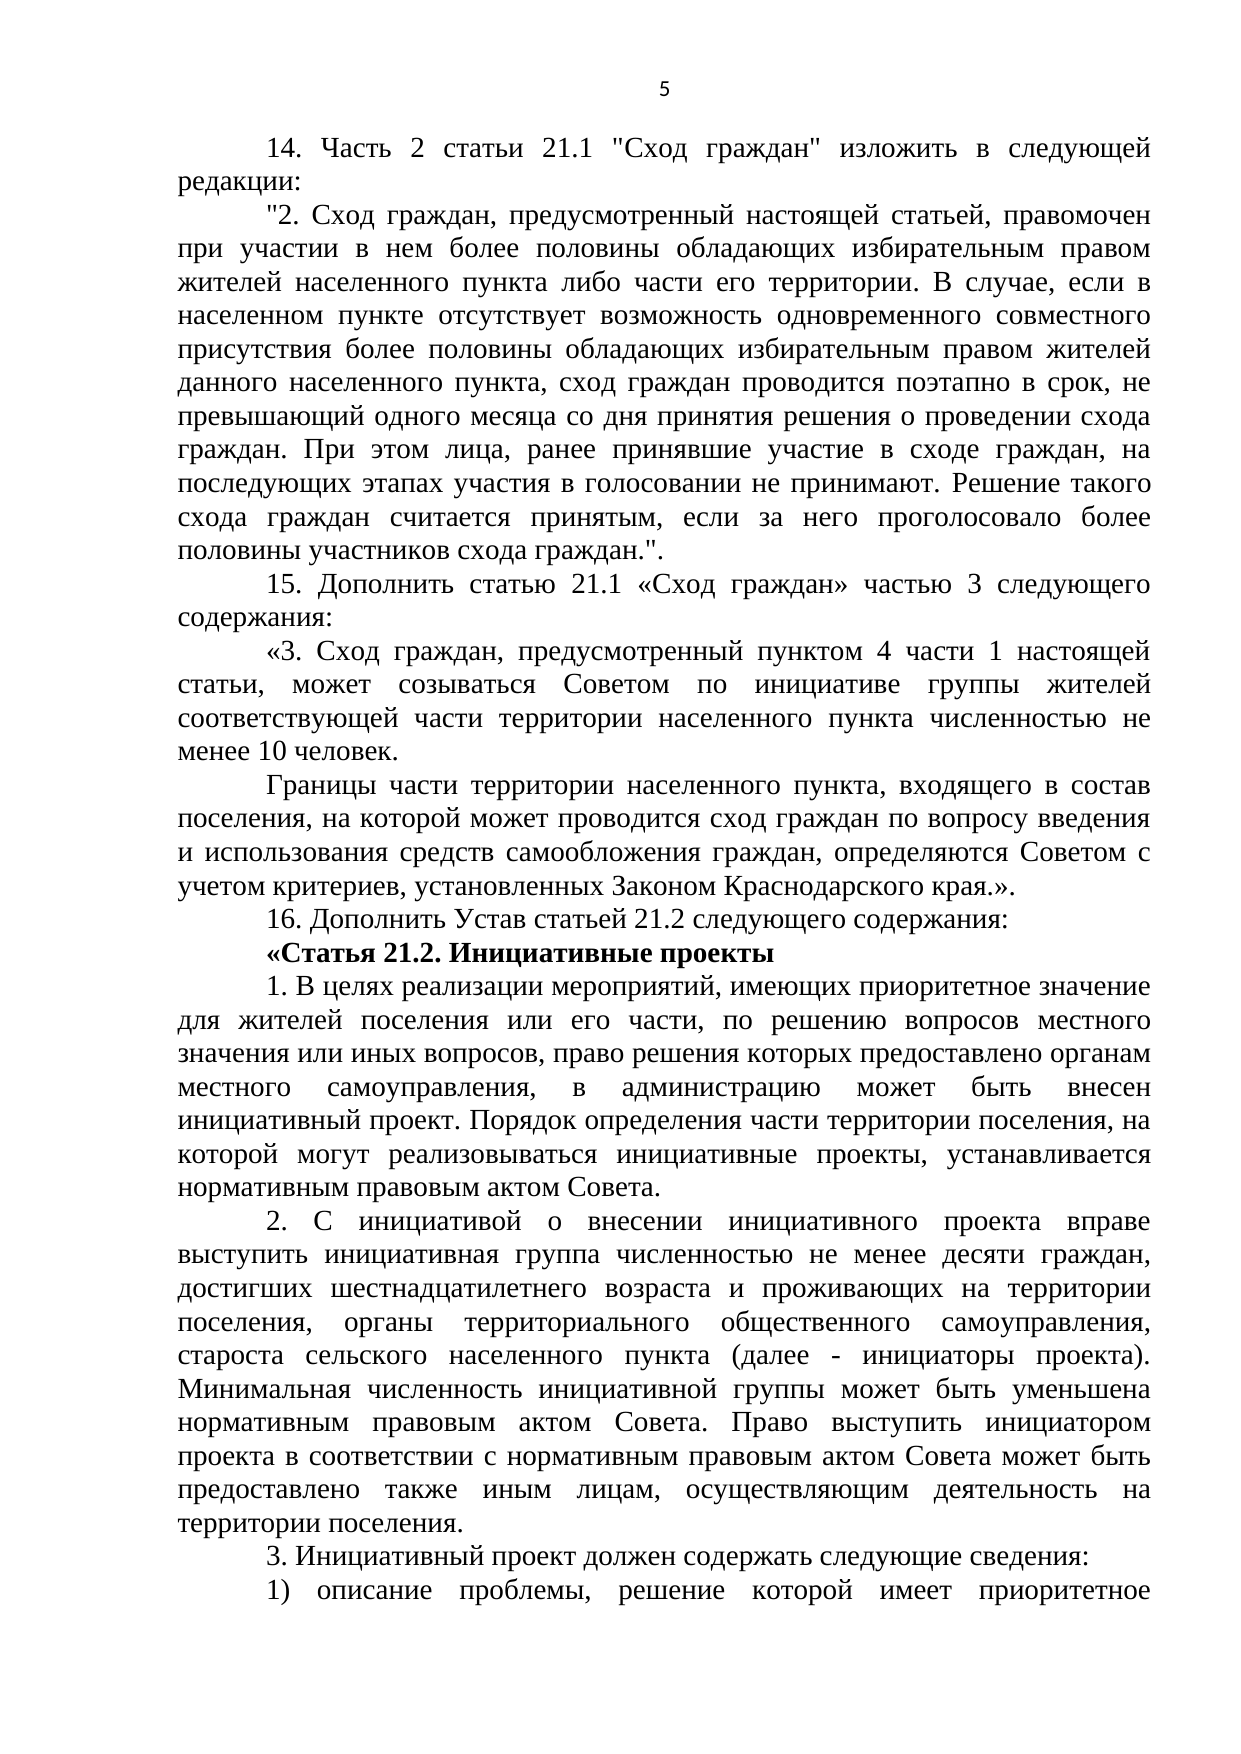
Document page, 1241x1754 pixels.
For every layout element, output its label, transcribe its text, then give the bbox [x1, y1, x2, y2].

text Границы части территории населенного пункта, входящего в состав поселения, на которой может проводится сход граждан по вопросу введения и использования средств самообложения граждан, определяются Советом с учетом критериев, установленных Законом Краснодарского края.». [177, 767, 1152, 901]
text 15. Дополнить статью 21.1 «Сход граждан» частью 3 следующего содержания: [177, 566, 1152, 633]
text «Статья 21.2. Инициативные проекты [177, 935, 1152, 968]
text 14. Часть 2 статьи 21.1 "Сход граждан" изложить в следующей редакции: [177, 130, 1152, 197]
text "2. Сход граждан, предусмотренный настоящей статьей, правомочен при участии в нем более половины обладающих избирательным правом жителей населенного пункта либо части его территории. В случае, если в населенном пункте отсутствует возможность одновременного совместного присутствия более половины обладающих избирательным правом жителей данного населенного пункта, сход граждан проводится поэтапно в срок, не превышающий одного месяца со дня принятия решения о проведении схода граждан. При этом лица, ранее принявшие участие в сходе граждан, на последующих этапах участия в голосовании не принимают. Решение такого схода граждан считается принятым, если за него проголосовало более половины участников схода граждан.". [177, 197, 1152, 566]
text «3. Сход граждан, предусмотренный пунктом 4 части 1 настоящей статьи, может созываться Советом по инициативе группы жителей соответствующей части территории населенного пункта численностью не менее 10 человек. [177, 633, 1152, 767]
text 1. В целях реализации мероприятий, имеющих приоритетное значение для жителей поселения или его части, по решению вопросов местного значения или иных вопросов, право решения которых предоставлено органам местного самоуправления, в администрацию может быть внесен инициативный проект. Порядок определения части территории поселения, на которой могут реализовываться инициативные проекты, устанавливается нормативным правовым актом Совета. [177, 968, 1152, 1203]
text 2. С инициативой о внесении инициативного проекта вправе выступить инициативная группа численностью не менее десяти граждан, достигших шестнадцатилетнего возраста и проживающих на территории поселения, органы территориального общественного самоуправления, староста сельского населенного пункта (далее - инициаторы проекта). Минимальная численность инициативной группы может быть уменьшена нормативным правовым актом Совета. Право выступить инициатором проекта в соответствии с нормативным правовым актом Совета может быть предоставлено также иным лицам, осуществляющим деятельность на территории поселения. [177, 1203, 1152, 1538]
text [177, 1572, 1152, 1606]
text 3. Инициативный проект должен содержать следующие сведения: [177, 1538, 1152, 1572]
text 16. Дополнить Устав статьей 21.2 следующего содержания: [177, 901, 1152, 935]
